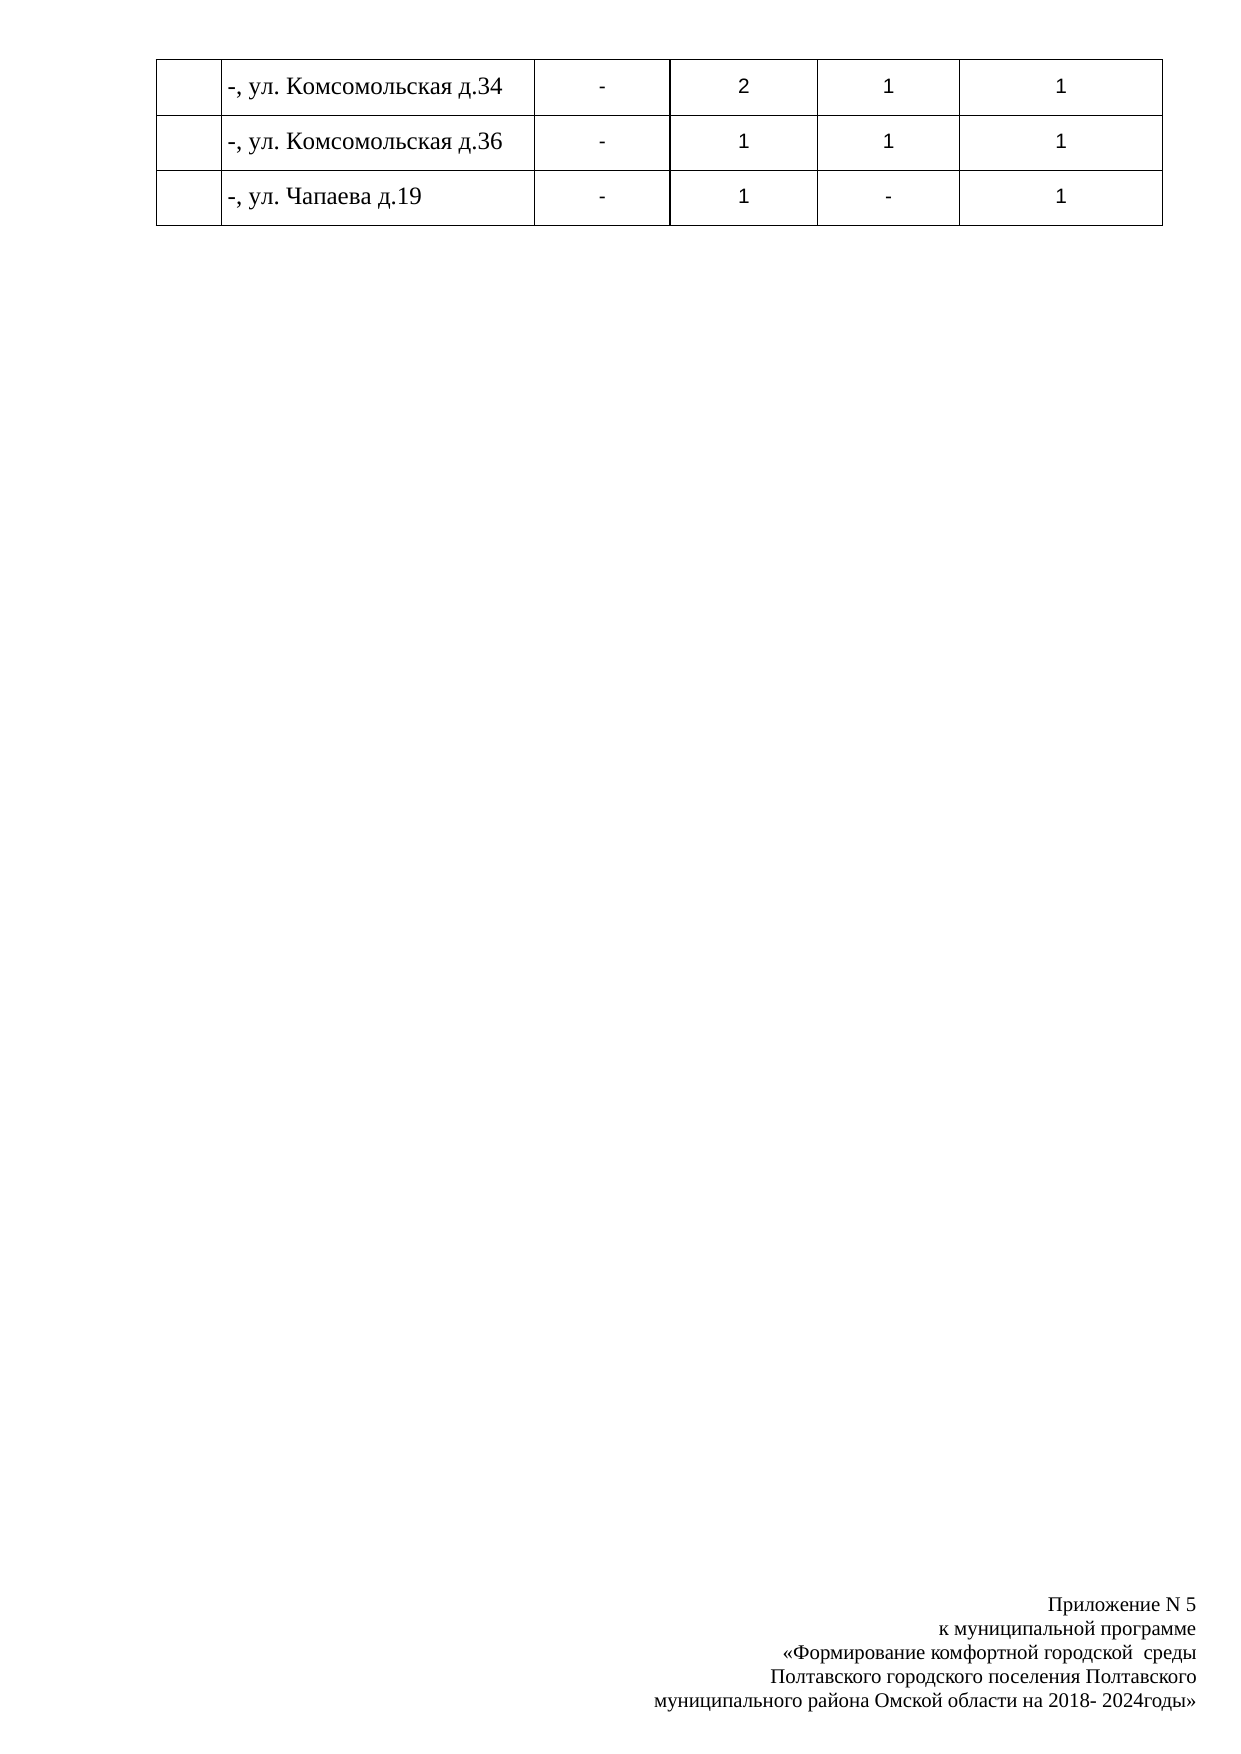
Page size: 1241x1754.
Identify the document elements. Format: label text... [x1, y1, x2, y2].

table_cell 1 [960, 116, 1162, 170]
table_cell [157, 171, 221, 225]
table_cell 2 [671, 60, 817, 114]
table_cell [157, 116, 221, 170]
table_cell [157, 60, 221, 114]
table_cell - [818, 171, 959, 225]
text к муниципальной программе [162, 1616, 1196, 1640]
table_cell 1 [671, 171, 817, 225]
table_cell 1 [960, 60, 1162, 114]
table_cell - [535, 60, 669, 114]
table_cell 1 [960, 171, 1162, 225]
table_cell -, ул. Чапаева д.19 [222, 171, 534, 225]
table_cell -, ул. Комсомольская д.36 [222, 116, 534, 170]
text муниципального района Омской области на 2018- 2024годы» [162, 1688, 1197, 1712]
table_cell - [535, 171, 669, 225]
text Приложение N 5 [162, 1592, 1196, 1616]
table_cell 1 [671, 116, 817, 170]
table_cell 1 [818, 60, 959, 114]
table_cell 1 [818, 116, 959, 170]
text Полтавского городского поселения Полтавского [162, 1664, 1197, 1688]
text «Формирование комфортной городской среды [162, 1640, 1197, 1664]
table_cell -, ул. Комсомольская д.34 [222, 60, 534, 114]
table_cell - [535, 116, 669, 170]
